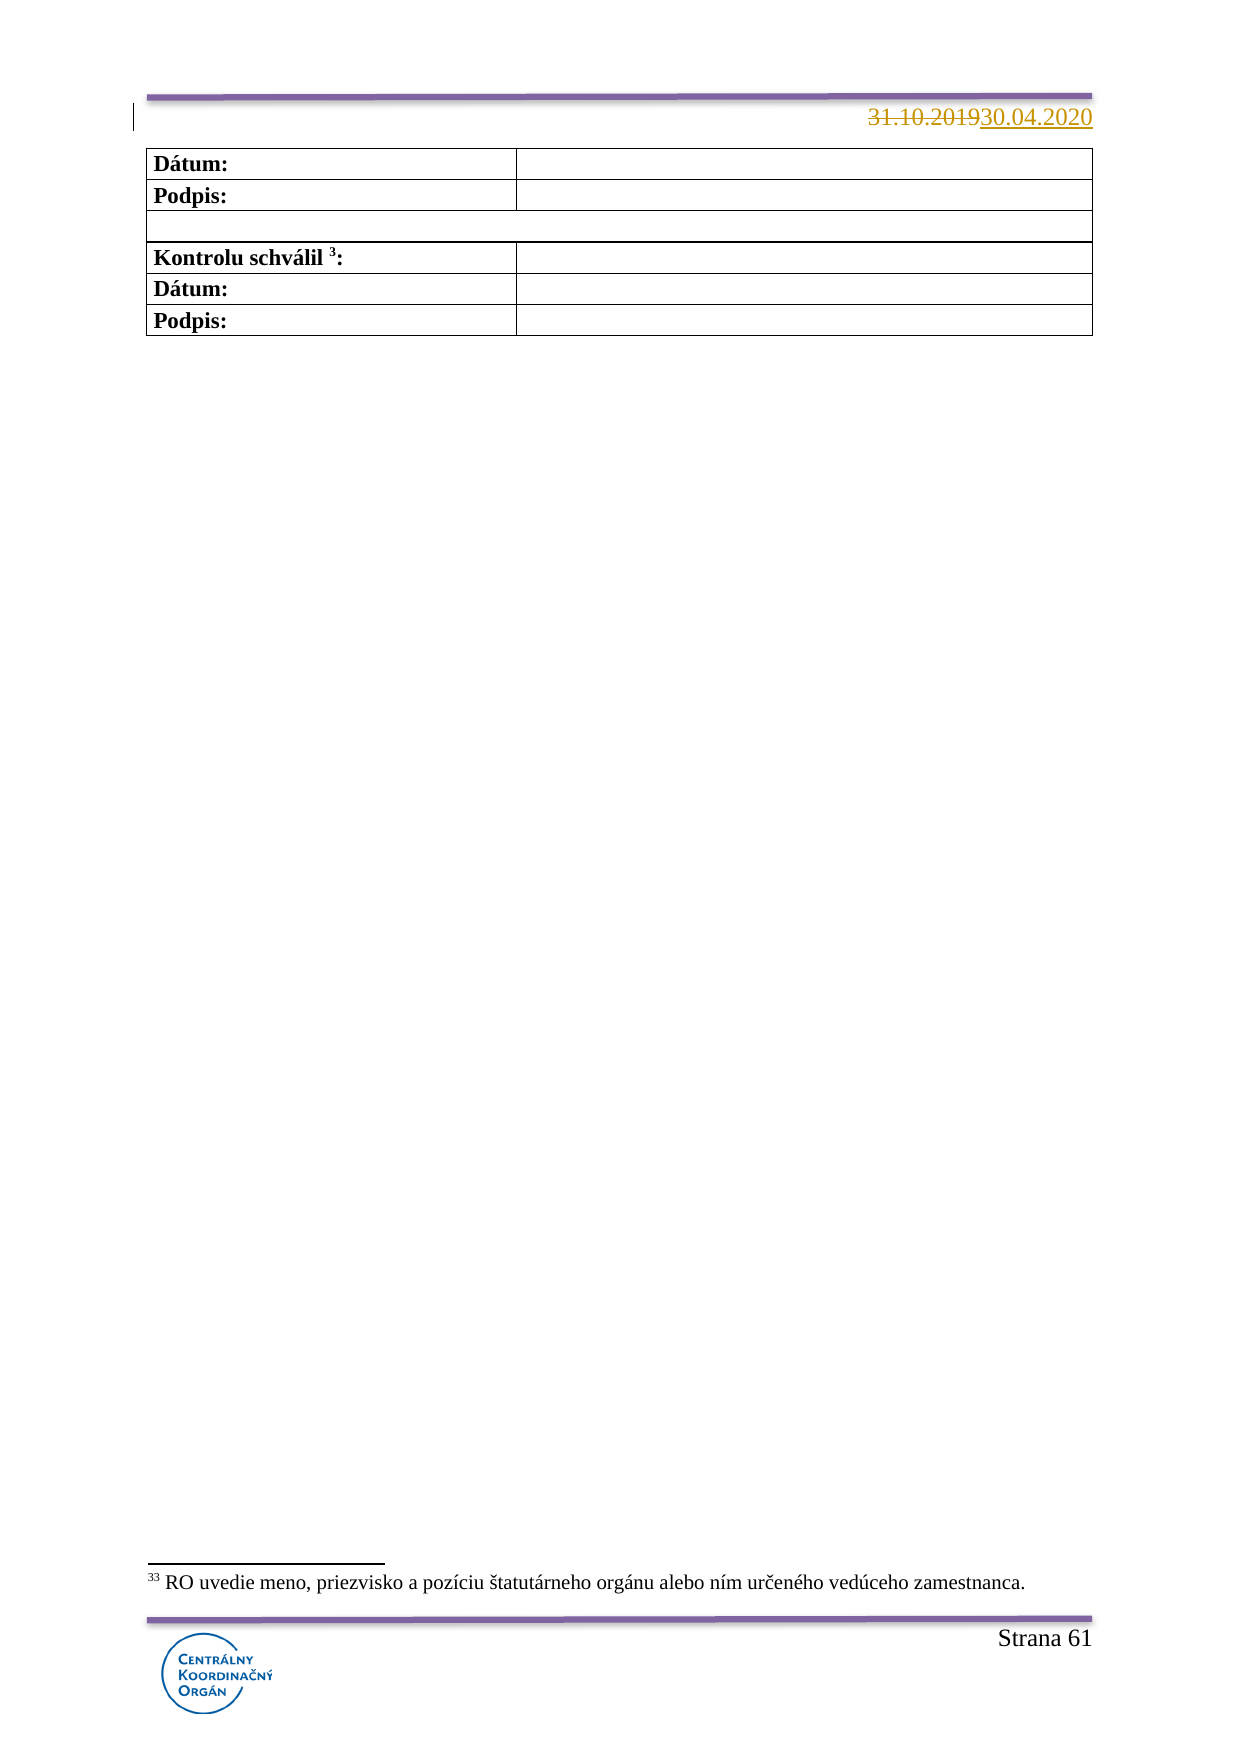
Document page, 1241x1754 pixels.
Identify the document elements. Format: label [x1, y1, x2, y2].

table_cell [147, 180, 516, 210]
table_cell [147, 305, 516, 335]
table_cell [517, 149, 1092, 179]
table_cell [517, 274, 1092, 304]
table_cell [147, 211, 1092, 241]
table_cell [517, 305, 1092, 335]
picture [159, 1631, 272, 1713]
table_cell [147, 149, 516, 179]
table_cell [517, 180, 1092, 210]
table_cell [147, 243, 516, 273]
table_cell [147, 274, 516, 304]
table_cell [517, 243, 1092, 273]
